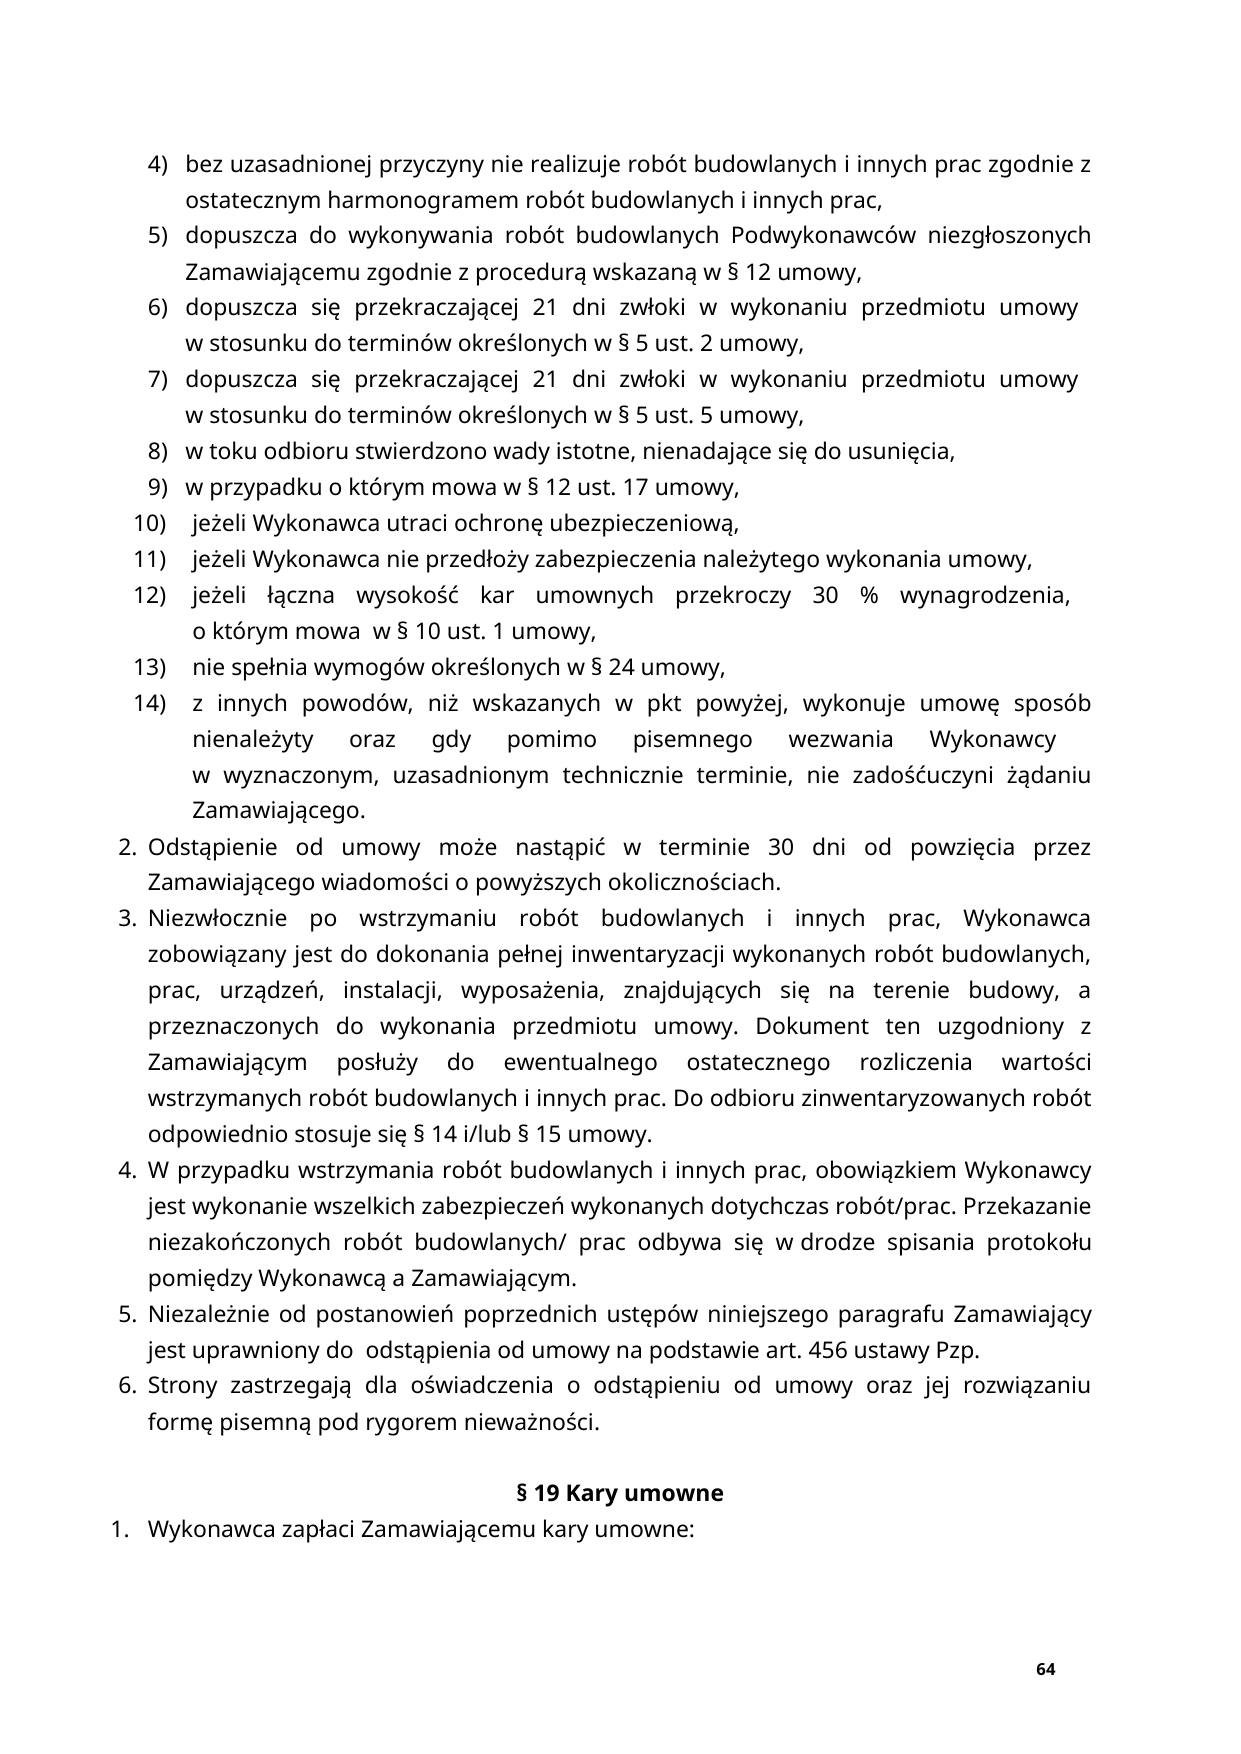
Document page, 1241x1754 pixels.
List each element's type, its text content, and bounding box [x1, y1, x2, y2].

list W przypadku wstrzymania robót budowlanych i innych prac, obowiązkiem Wykonawcy jest wykonanie wszelkich zabezpieczeń wykonanych dotychczas robót/prac. Przekazanie niezakończonych robót budowlanych/ prac odbywa się w drodze spisania protokołu pomiędzy Wykonawcą a Zamawiającym. [118, 1154, 1093, 1293]
list dopuszcza się przekraczającej 21 dni zwłoki w wykonaniu przedmiotu umowy w stosunku do terminów określonych w § 5 ust. 2 umowy, [148, 291, 1093, 358]
text § 19 Kary umowne [148, 1477, 1093, 1508]
list jeżeli Wykonawca nie przedłoży zabezpieczenia należytego wykonania umowy, [133, 543, 1093, 574]
list nie spełnia wymogów określonych w § 24 umowy, [133, 651, 1093, 682]
list Wykonawca zapłaci Zamawiającemu kary umowne: [110, 1513, 1093, 1544]
list jeżeli Wykonawca utraci ochronę ubezpieczeniową, [133, 507, 1093, 538]
list w przypadku o którym mowa w § 12 ust. 17 umowy, [148, 471, 1093, 502]
list Niezwłocznie po wstrzymaniu robót budowlanych i innych prac, Wykonawca zobowiązany jest do dokonania pełnej inwentaryzacji wykonanych robót budowlanych, prac, urządzeń, instalacji, wyposażenia, znajdujących się na terenie budowy, a przeznaczonych do wykonania przedmiotu umowy. Dokument ten uzgodniony z Zamawiającym posłuży do ewentualnego ostatecznego rozliczenia wartości wstrzymanych robót budowlanych i innych prac. Do odbioru zinwentaryzowanych robót odpowiednio stosuje się § 14 i/lub § 15 umowy. [118, 902, 1093, 1149]
list Strony zastrzegają dla oświadczenia o odstąpieniu od umowy oraz jej rozwiązaniu formę pisemną pod rygorem nieważności. [118, 1369, 1093, 1437]
list jeżeli łączna wysokość kar umownych przekroczy 30 % wynagrodzenia, o którym mowa w § 10 ust. 1 umowy, [133, 579, 1093, 646]
list w toku odbioru stwierdzono wady istotne, nienadające się do usunięcia, [148, 435, 1093, 466]
list Niezależnie od postanowień poprzednich ustępów niniejszego paragrafu Zamawiający jest uprawniony do odstąpienia od umowy na podstawie art. 456 ustawy Pzp. [118, 1298, 1093, 1365]
list z innych powodów, niż wskazanych w pkt powyżej, wykonuje umowę sposób nienależyty oraz gdy pomimo pisemnego wezwania Wykonawcy w wyznaczonym, uzasadnionym technicznie terminie, nie zadośćuczyni żądaniu Zamawiającego. [133, 687, 1093, 826]
list dopuszcza się przekraczającej 21 dni zwłoki w wykonaniu przedmiotu umowy w stosunku do terminów określonych w § 5 ust. 5 umowy, [148, 363, 1093, 430]
list bez uzasadnionej przyczyny nie realizuje robót budowlanych i innych prac zgodnie z ostatecznym harmonogramem robót budowlanych i innych prac, [148, 148, 1093, 215]
list dopuszcza do wykonywania robót budowlanych Podwykonawców niezgłoszonych Zamawiającemu zgodnie z procedurą wskazaną w § 12 umowy, [148, 219, 1093, 287]
list Odstąpienie od umowy może nastąpić w terminie 30 dni od powzięcia przez Zamawiającego wiadomości o powyższych okolicznościach. [118, 830, 1093, 898]
